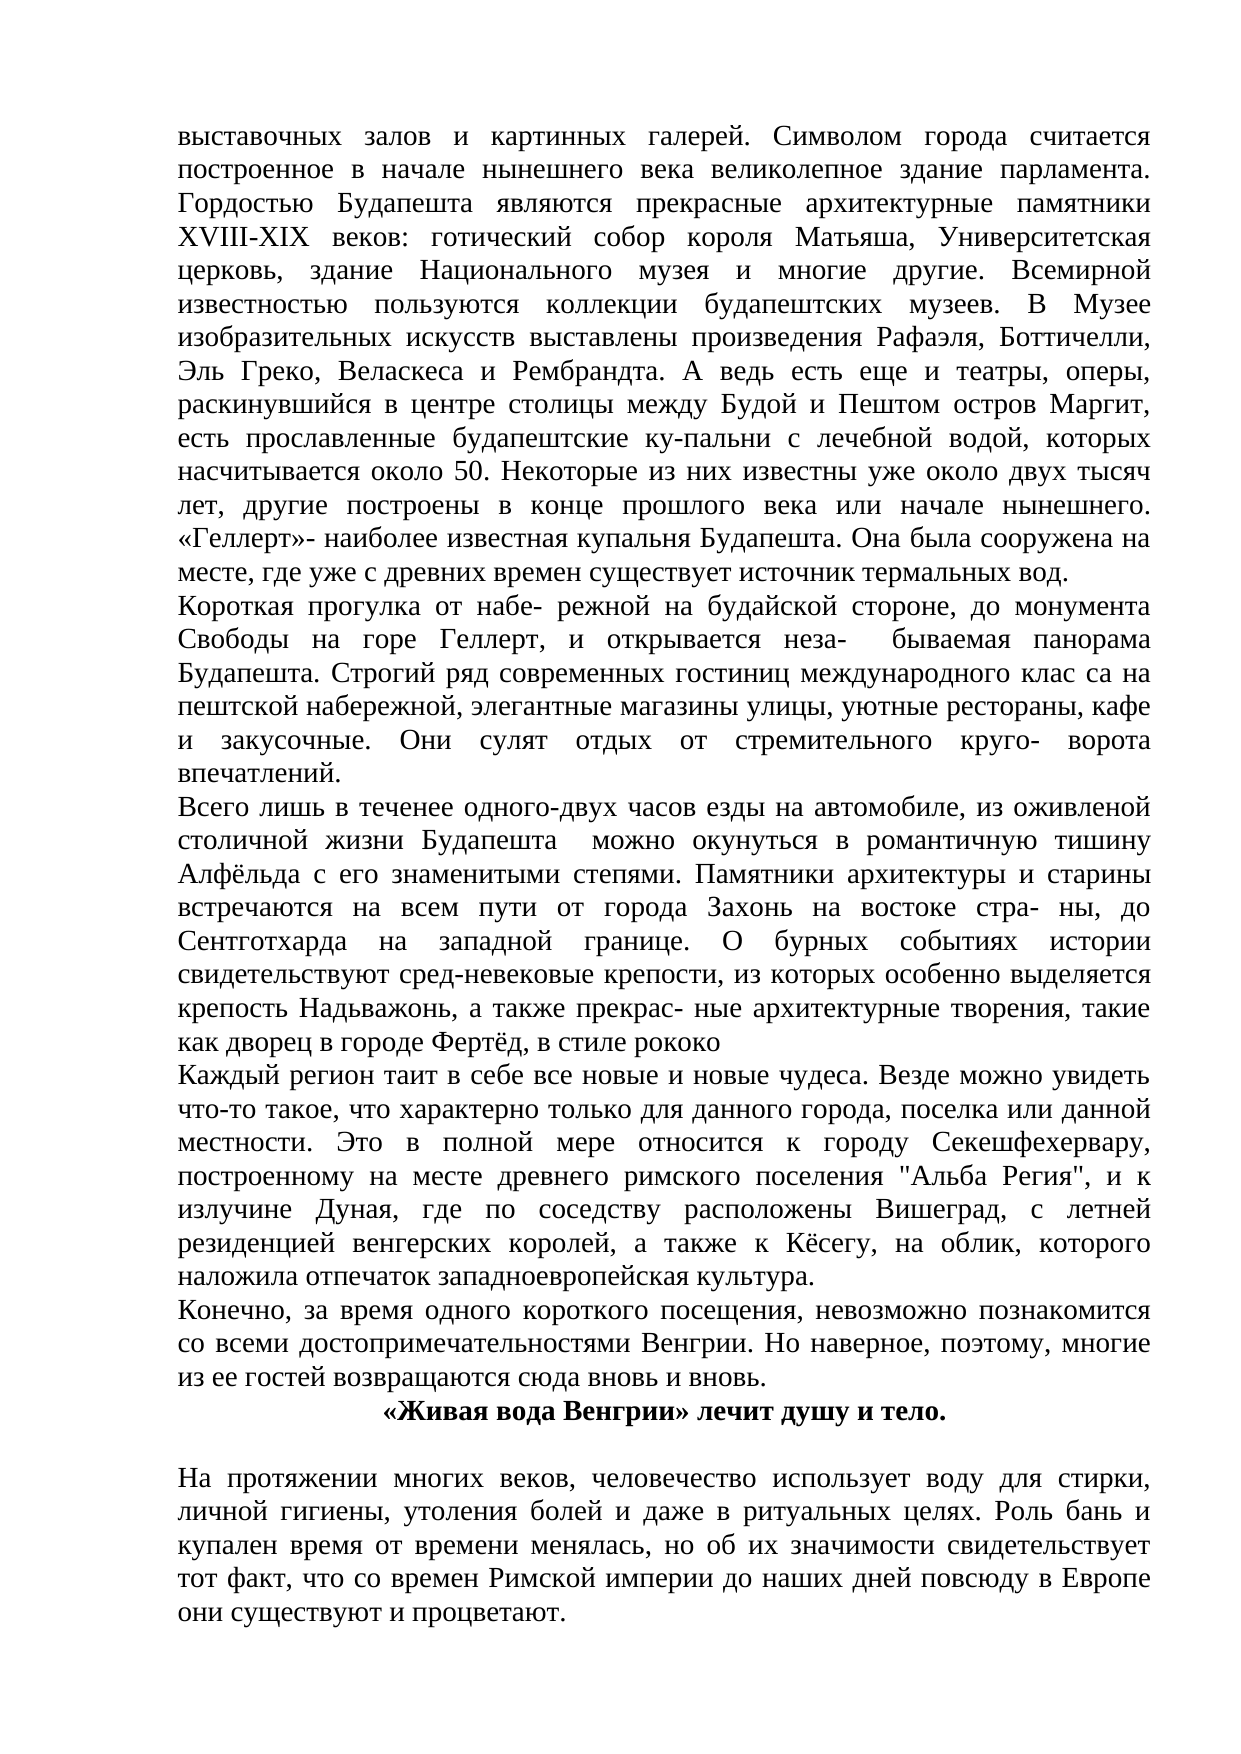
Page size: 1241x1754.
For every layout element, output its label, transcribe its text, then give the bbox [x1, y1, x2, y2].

text «Живая вода Венгрии» лечит душу и тело. [177, 1393, 1152, 1426]
text На протяжении многих веков, человечество использует воду для стирки, личной гигиены, утоления болей и даже в ритуальных целях. Роль бань и купален время от времени менялась, но об их значимости свидетельствует тот факт, что со времен Римской империи до наших дней повсюду в Европе они существуют и процветают. [177, 1460, 1152, 1627]
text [177, 118, 1152, 588]
text Конечно, за время одного короткого посещения, невозможно познакомится со всеми достопримечательностями Венгрии. Но наверное, поэтому, многие из ее гостей возвращаются сюда вновь и вновь. [177, 1292, 1152, 1393]
text Короткая прогулка от набе- режной на будайской стороне, до монумента Свободы на горе Геллерт, и открывается неза- бываемая панорама Будапешта. Строгий ряд современных гостиниц международного клас са на пештской набережной, элегантные магазины улицы, уютные рестораны, кафе и закусочные. Они сулят отдых от стремительного круго- ворота впечатлений. [177, 588, 1152, 789]
text Каждый регион таит в себе все новые и новые чудеса. Везде можно увидеть что-то такое, что характерно только для данного города, поселка или данной местности. Это в полной мере относится к городу Секешфехервару, построенному на месте древнего римского поселения "Альба Регия", и к излучине Дуная, где по соседству расположены Вишеград, с летней резиденцией венгерских королей, а также к Кёсегу, на облик, которого наложила отпечаток западноевропейская культура. [177, 1057, 1152, 1292]
text Всего лишь в теченее одного-двух часов езды на автомобиле, из оживленой столичной жизни Будапешта можно окунуться в романтичную тишину Алфёльда с его знаменитыми степями. Памятники архитектуры и старины встречаются на всем пути от города Захонь на востоке стра- ны, до Сентготхарда на западной границе. О бурных событиях истории свидетельствуют сред-невековые крепости, из которых особенно выделяется крепость Надьважонь, а также прекрас- ные архитектурные творения, такие как дворец в городе Фертёд, в стиле рококо [177, 789, 1152, 1057]
